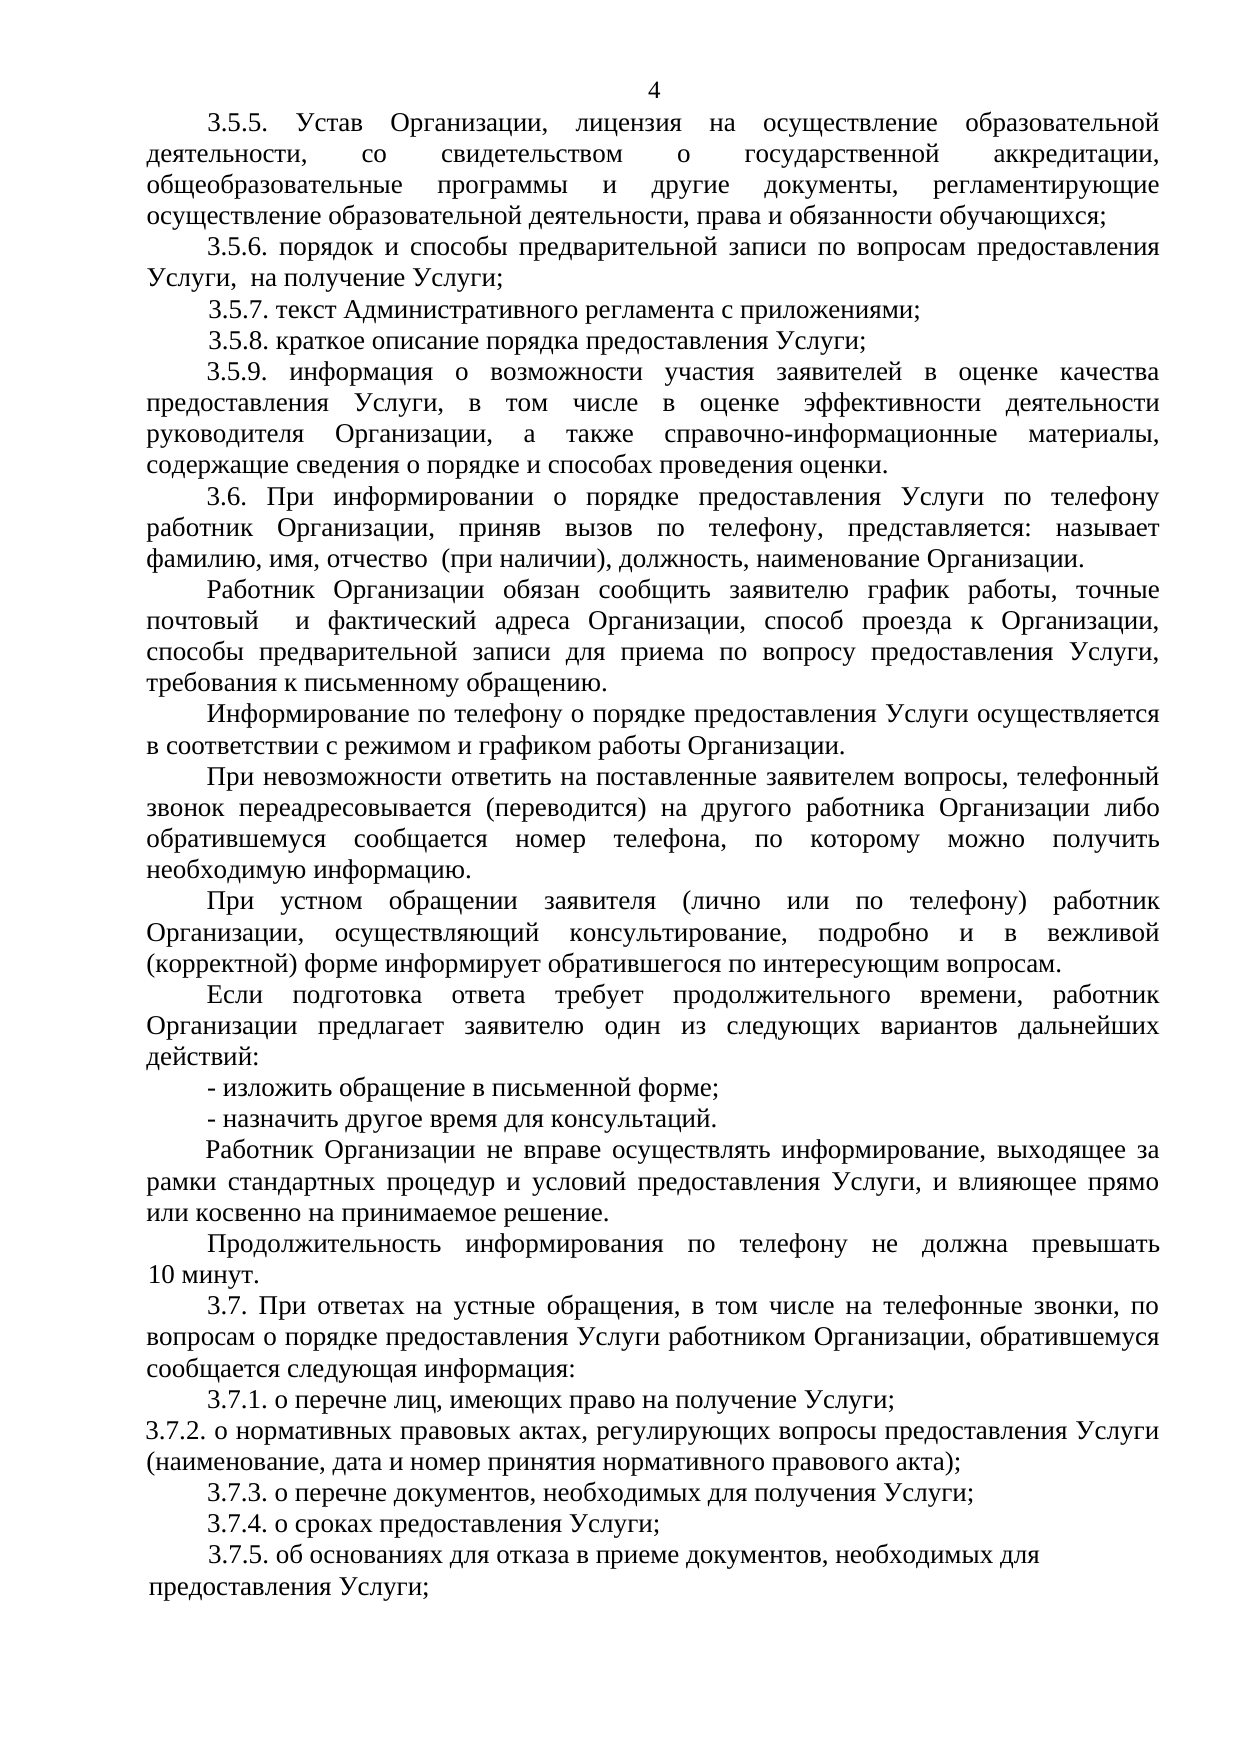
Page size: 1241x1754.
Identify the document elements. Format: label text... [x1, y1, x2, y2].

text При невозможности ответить на поставленные заявителем вопросы, телефонный звонок переадресовывается (переводится) на другого работника Организации либо обратившемуся сообщается номер телефона, по которому можно получить необходимую информацию. [146, 760, 1161, 884]
text 3.7.5. об основаниях для отказа в приеме документов, необходимых для предоставления Услуги; [149, 1538, 1161, 1601]
text Если подготовка ответа требует продолжительного времени, работник Организации предлагает заявителю один из следующих вариантов дальнейших действий: [146, 978, 1161, 1071]
text Работник Организации обязан сообщить заявителю график работы, точные почтовый и фактический адреса Организации, способ проезда к Организации, способы предварительной записи для приема по вопросу предоставления Услуги, требования к письменному обращению. [146, 573, 1161, 698]
text - назначить другое время для консультаций. [148, 1102, 749, 1134]
text 3.7.4. о сроках предоставления Услуги; [148, 1507, 1161, 1538]
text Работник Организации не вправе осуществлять информирование, выходящее за рамки стандартных процедур и условий предоставления Услуги, и влияющее прямо или косвенно на принимаемое решение. [146, 1134, 1161, 1227]
text 3.7.2. о нормативных правовых актах, регулирующих вопросы предоставления Услуги (наименование, дата и номер принятия нормативного правового акта); [145, 1414, 1161, 1476]
text Информирование по телефону о порядке предоставления Услуги осуществляется в соответствии с режимом и графиком работы Организации. [146, 698, 1161, 760]
text 3.7.1. о перечне лиц, имеющих право на получение Услуги; [148, 1383, 1161, 1414]
text 3.7. При ответах на устные обращения, в том числе на телефонные звонки, по вопросам о порядке предоставления Услуги работником Организации, обратившемуся сообщается следующая информация: [146, 1289, 1161, 1383]
text - изложить обращение в письменной форме; [148, 1071, 749, 1102]
text При устном обращении заявителя (лично или по телефону) работник Организации, осуществляющий консультирование, подробно и в вежливой (корректной) форме информирует обратившегося по интересующим вопросам. [146, 884, 1161, 978]
text 3.5.7. текст Административного регламента с приложениями; [148, 293, 1161, 324]
text 3.6. При информировании о порядке предоставления Услуги по телефону работник Организации, приняв вызов по телефону, представляется: называет фамилию, имя, отчество (при наличии), должность, наименование Организации. [146, 479, 1161, 573]
text 3.5.5. Устав Организации, лицензия на осуществление образовательной деятельности, со свидетельством о государственной аккредитации, общеобразовательные программы и другие документы, регламентирующие осуществление образовательной деятельности, права и обязанности обучающихся; [146, 106, 1161, 230]
text 3.7.3. о перечне документов, необходимых для получения Услуги; [148, 1476, 1161, 1507]
text 3.5.6. порядок и способы предварительной записи по вопросам предоставления Услуги, на получение Услуги; [146, 230, 1161, 293]
text 3.5.9. информация о возможности участия заявителей в оценке качества предоставления Услуги, в том числе в оценке эффективности деятельности руководителя Организации, а также справочно-информационные материалы, содержащие сведения о порядке и способах проведения оценки. [146, 355, 1161, 479]
text Продолжительность информирования по телефону не должна превышать 10 минут. [148, 1227, 1161, 1289]
text 3.5.8. краткое описание порядка предоставления Услуги; [148, 324, 1161, 355]
